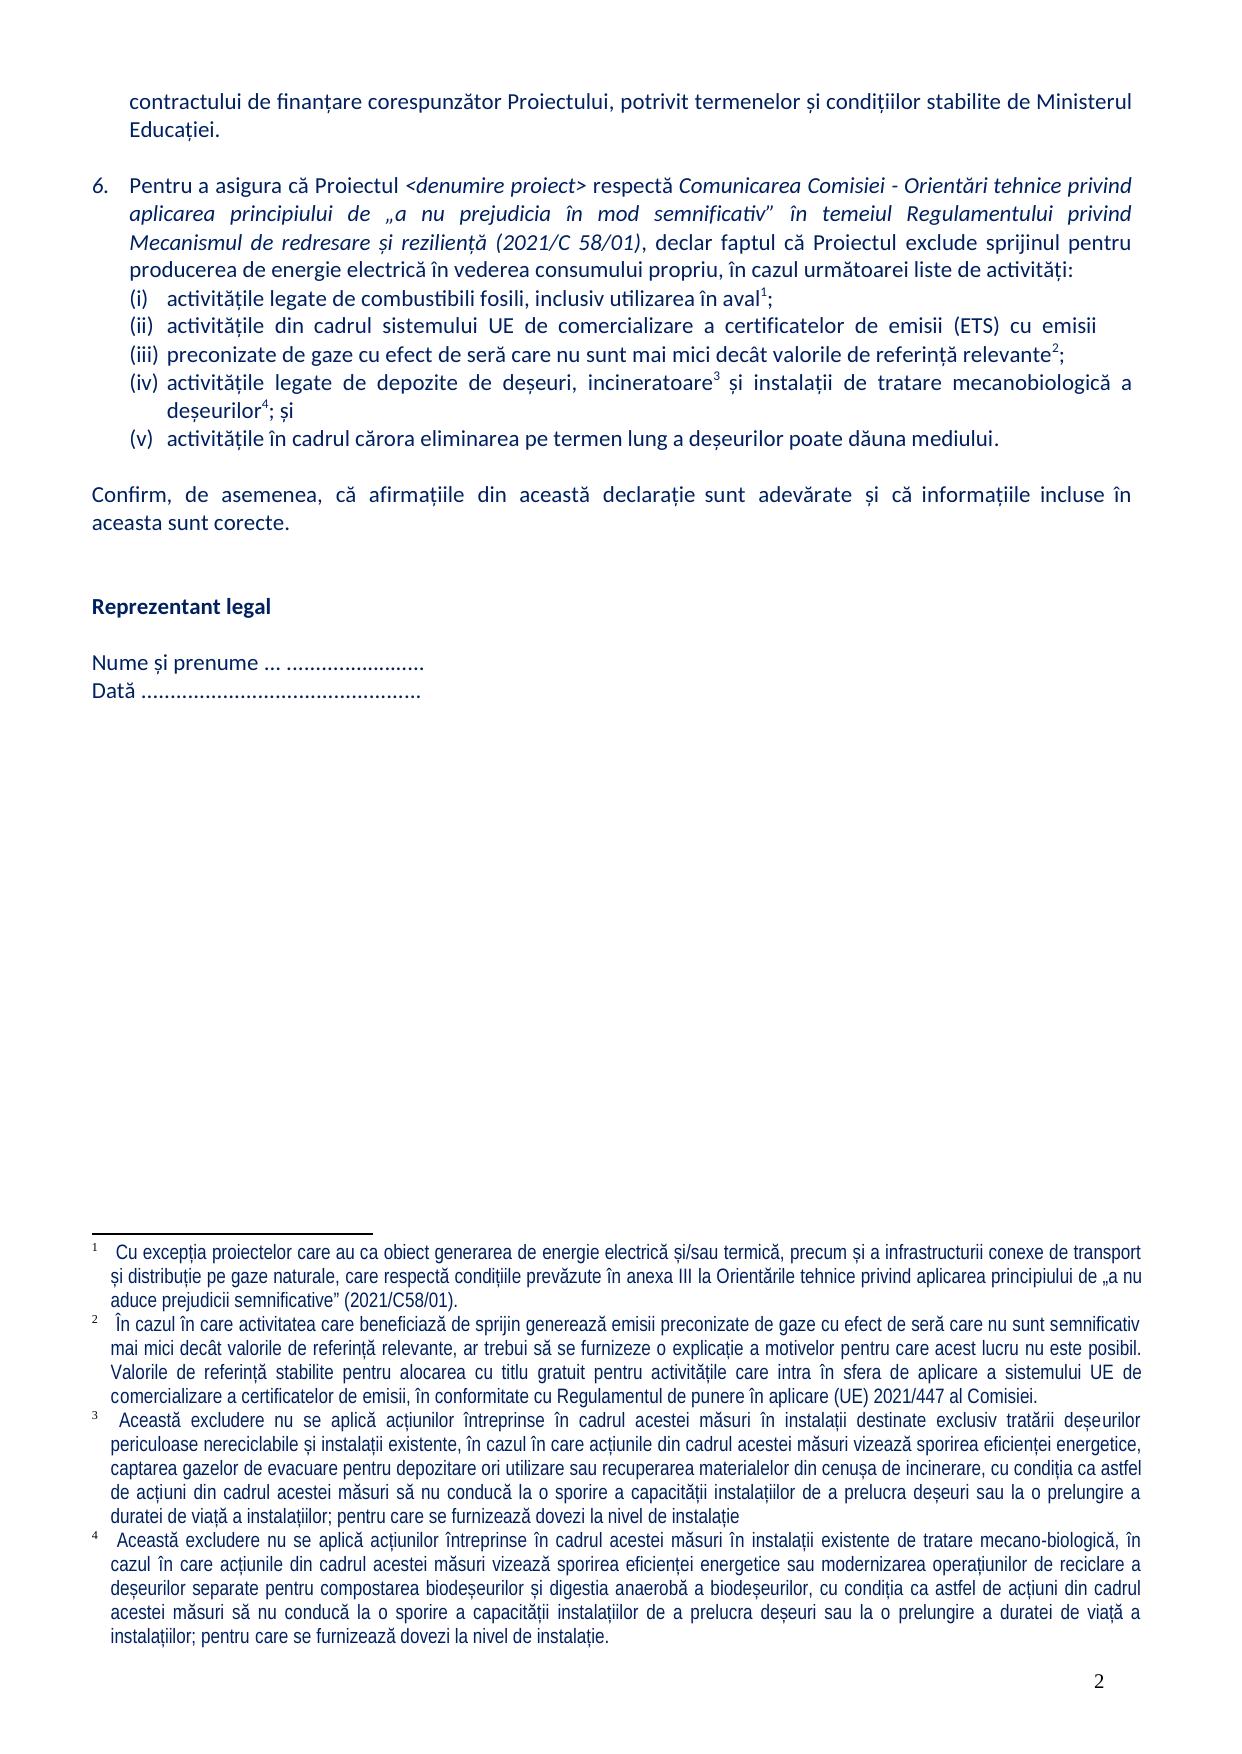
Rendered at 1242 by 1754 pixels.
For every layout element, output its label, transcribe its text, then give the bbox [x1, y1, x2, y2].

text Dată ................................................ [92, 676, 1132, 704]
list Pentru a asigura că Proiectul <denumire proiect> respectă Comunicarea Comisiei - Orientări tehnice privind aplicarea principiului de „a nu prejudicia în mod semnificativ” în temeiul Regulamentului privind Mecanismul de redresare și reziliență (2021/C 58/01), declar faptul că Proiectul exclude sprijinul pentru producerea de energie electrică în vederea consumului propriu, în cazul următoarei liste de activități: [92, 172, 1132, 284]
list activitățile din cadrul sistemului UE de comercializare a certificatelor de emisii (ETS) cu emisii [129, 312, 1132, 340]
text Confirm, de asemenea, că afirmațiile din această declarație sunt adevărate și că informațiile incluse în aceasta sunt corecte. [92, 480, 1132, 536]
list activitățile legate de combustibili fosili, inclusiv utilizarea în aval; [129, 284, 1132, 312]
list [92, 87, 1132, 143]
text Reprezentant legal [92, 592, 1132, 620]
list activitățile în cadrul cărora eliminarea pe termen lung a deșeurilor poate dăuna mediului. [129, 424, 1132, 452]
text Nume și prenume ... ........................ [92, 648, 1132, 676]
list activitățile legate de depozite de deșeuri, incineratoare și instalații de tratare mecano­biologică a deșeurilor; și [129, 368, 1132, 424]
list preconizate de gaze cu efect de seră care nu sunt mai mici decât valorile de referință relevante; [129, 340, 1132, 368]
